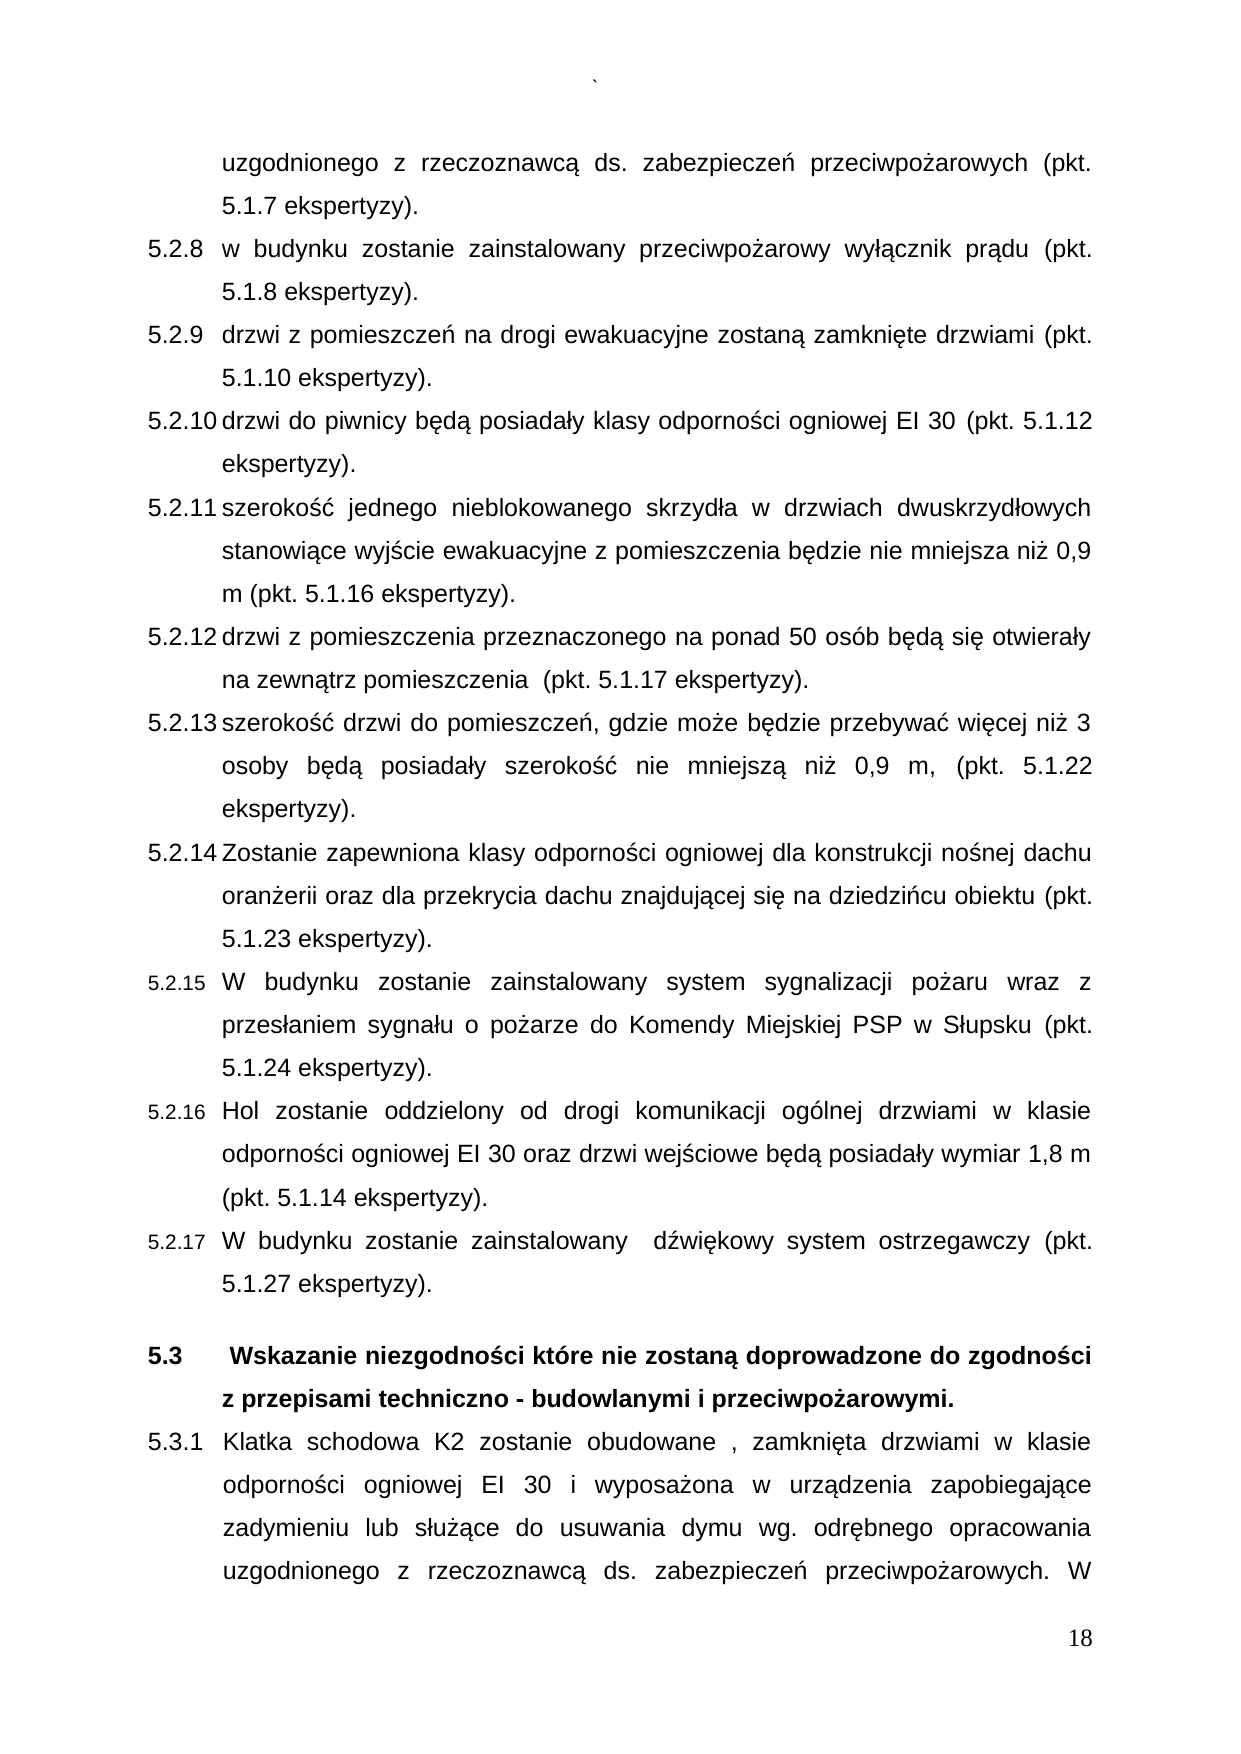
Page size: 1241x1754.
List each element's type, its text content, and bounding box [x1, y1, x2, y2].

list W budynku zostanie zainstalowany dźwiękowy system ostrzegawczy (pkt. 5.1.27 ekspertyzy). [148, 1226, 1093, 1298]
list Zostanie zapewniona klasy odporności ogniowej dla konstrukcji nośnej dachu oranżerii oraz dla przekrycia dachu znajdującej się na dziedzińcu obiektu (pkt. 5.1.23 ekspertyzy). [148, 838, 1093, 953]
list drzwi do piwnicy będą posiadały klasy odporności ogniowej EI 30 (pkt. 5.1.12 ekspertyzy). [148, 406, 1093, 478]
list szerokość jednego nieblokowanego skrzydła w drzwiach dwuskrzydłowych stanowiące wyjście ewakuacyjne z pomieszczenia będzie nie mniejsza niż 0,9 m (pkt. 5.1.16 ekspertyzy). [148, 493, 1093, 608]
list szerokość drzwi do pomieszczeń, gdzie może będzie przebywać więcej niż 3 osoby będą posiadały szerokość nie mniejszą niż 0,9 m, (pkt. 5.1.22 ekspertyzy). [148, 708, 1093, 823]
list W budynku zostanie zainstalowany system sygnalizacji pożaru wraz z przesłaniem sygnału o pożarze do Komendy Miejskiej PSP w Słupsku (pkt. 5.1.24 ekspertyzy). [148, 967, 1093, 1082]
list drzwi z pomieszczeń na drogi ewakuacyjne zostaną zamknięte drzwiami (pkt. 5.1.10 ekspertyzy). [148, 320, 1093, 392]
list Wskazanie niezgodności które nie zostaną doprowadzone do zgodności z przepisami techniczno - budowlanymi i przeciwpożarowymi. [148, 1341, 1093, 1413]
list Hol zostanie oddzielony od drogi komunikacji ogólnej drzwiami w klasie odporności ogniowej EI 30 oraz drzwi wejściowe będą posiadały wymiar 1,8 m (pkt. 5.1.14 ekspertyzy). [148, 1096, 1093, 1211]
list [148, 148, 1093, 219]
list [148, 1427, 1093, 1585]
list w budynku zostanie zainstalowany przeciwpożarowy wyłącznik prądu (pkt. 5.1.8 ekspertyzy). [148, 234, 1093, 306]
list drzwi z pomieszczenia przeznaczonego na ponad 50 osób będą się otwierały na zewnątrz pomieszczenia (pkt. 5.1.17 ekspertyzy). [148, 622, 1093, 694]
